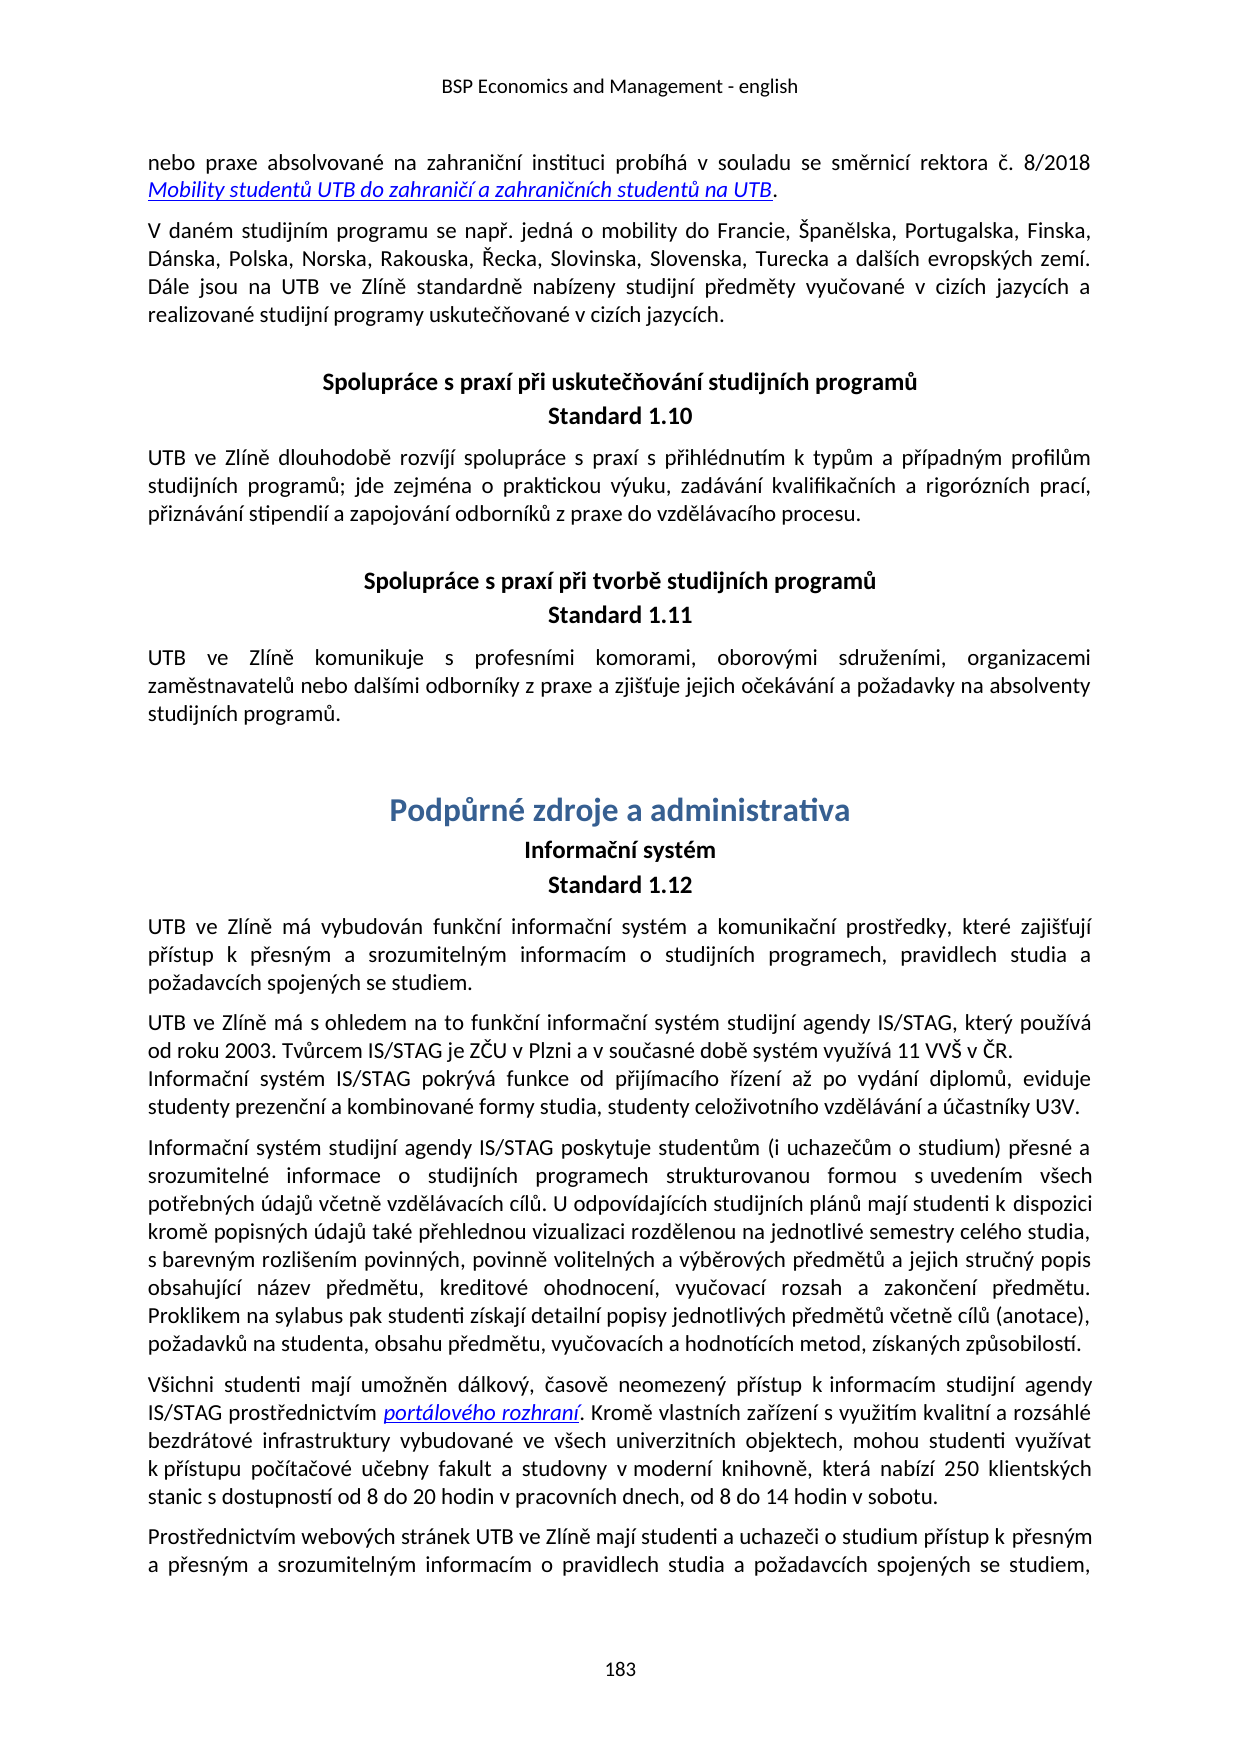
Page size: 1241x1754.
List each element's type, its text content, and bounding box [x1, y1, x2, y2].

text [148, 1522, 1093, 1578]
text Informační systém studijní agendy IS/STAG poskytuje studentům (i uchazečům o studium) přesné a srozumitelné informace o studijních programech strukturovanou formou s uvedením všech potřebných údajů včetně vzdělávacích cílů. U odpovídajících studijních plánů mají studenti k dispozici kromě popisných údajů také přehlednou vizualizaci rozdělenou na jednotlivé semestry celého studia, s barevným rozlišením povinných, povinně volitelných a výběrových předmětů a jejich stručný popis obsahující název předmětu, kreditové ohodnocení, vyučovací rozsah a zakončení předmětu. Proklikem na sylabus pak studenti získají detailní popisy jednotlivých předmětů včetně cílů (anotace), požadavků na studenta, obsahu předmětu, vyučovacích a hodnotících metod, získaných způsobilostí. [148, 1133, 1093, 1357]
subtitle Standard 1.12 [148, 869, 1093, 899]
subtitle Standard 1.11 [148, 600, 1093, 630]
text Všichni studenti mají umožněn dálkový, časově neomezený přístup k informacím studijní agendy IS/STAG prostřednictvím portálového rozhraní. Kromě vlastních zařízení s využitím kvalitní a rozsáhlé bezdrátové infrastruktury vybudované ve všech univerzitních objektech, mohou studenti využívat k přístupu počítačové učebny fakult a studovny v moderní knihovně, která nabízí 250 klientských stanic s dostupností od 8 do 20 hodin v pracovních dnech, od 8 do 14 hodin v sobotu. [148, 1370, 1093, 1510]
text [148, 148, 1093, 204]
text UTB ve Zlíně má vybudován funkční informační systém a komunikační prostředky, které zajišťují přístup k přesným a srozumitelným informacím o studijních programech, pravidlech studia a požadavcích spojených se studiem. [148, 912, 1093, 996]
text UTB ve Zlíně má s ohledem na to funkční informační systém studijní agendy IS/STAG, který používá od roku 2003. Tvůrcem IS/STAG je ZČU v Plzni a v současné době systém využívá 11 VVŠ v ČR. [148, 1008, 1093, 1064]
text UTB ve Zlíně komunikuje s profesními komorami, oborovými sdruženími, organizacemi zaměstnavatelů nebo dalšími odborníky z praxe a zjišťuje jejich očekávání a požadavky na absolventy studijních programů. [148, 643, 1093, 727]
subtitle Informační systém [148, 834, 1093, 865]
text Informační systém IS/STAG pokrývá funkce od přijímacího řízení až po vydání diplomů, eviduje studenty prezenční a kombinované formy studia, studenty celoživotního vzdělávání a účastníky U3V. [148, 1064, 1093, 1121]
text UTB ve Zlíně dlouhodobě rozvíjí spolupráce s praxí s přihlédnutím k typům a případným profilům studijních programů; jde zejména o praktickou výuku, zadávání kvalifikačních a rigorózních prací, přiznávání stipendií a zapojování odborníků z praxe do vzdělávacího procesu. [148, 443, 1093, 527]
text V daném studijním programu se např. jedná o mobility do Francie, Španělska, Portugalska, Finska, Dánska, Polska, Norska, Rakouska, Řecka, Slovinska, Slovenska, Turecka a dalších evropských zemí. Dále jsou na UTB ve Zlíně standardně nabízeny studijní předměty vyučované v cizích jazycích a realizované studijní programy uskutečňované v cizích jazycích. [148, 216, 1093, 328]
subtitle Spolupráce s praxí při uskutečňování studijních programů [148, 366, 1093, 396]
subtitle Spolupráce s praxí při tvorbě studijních programů [148, 565, 1093, 596]
subtitle Standard 1.10 [148, 400, 1093, 431]
subtitle Podpůrné zdroje a administrativa [148, 789, 1093, 830]
